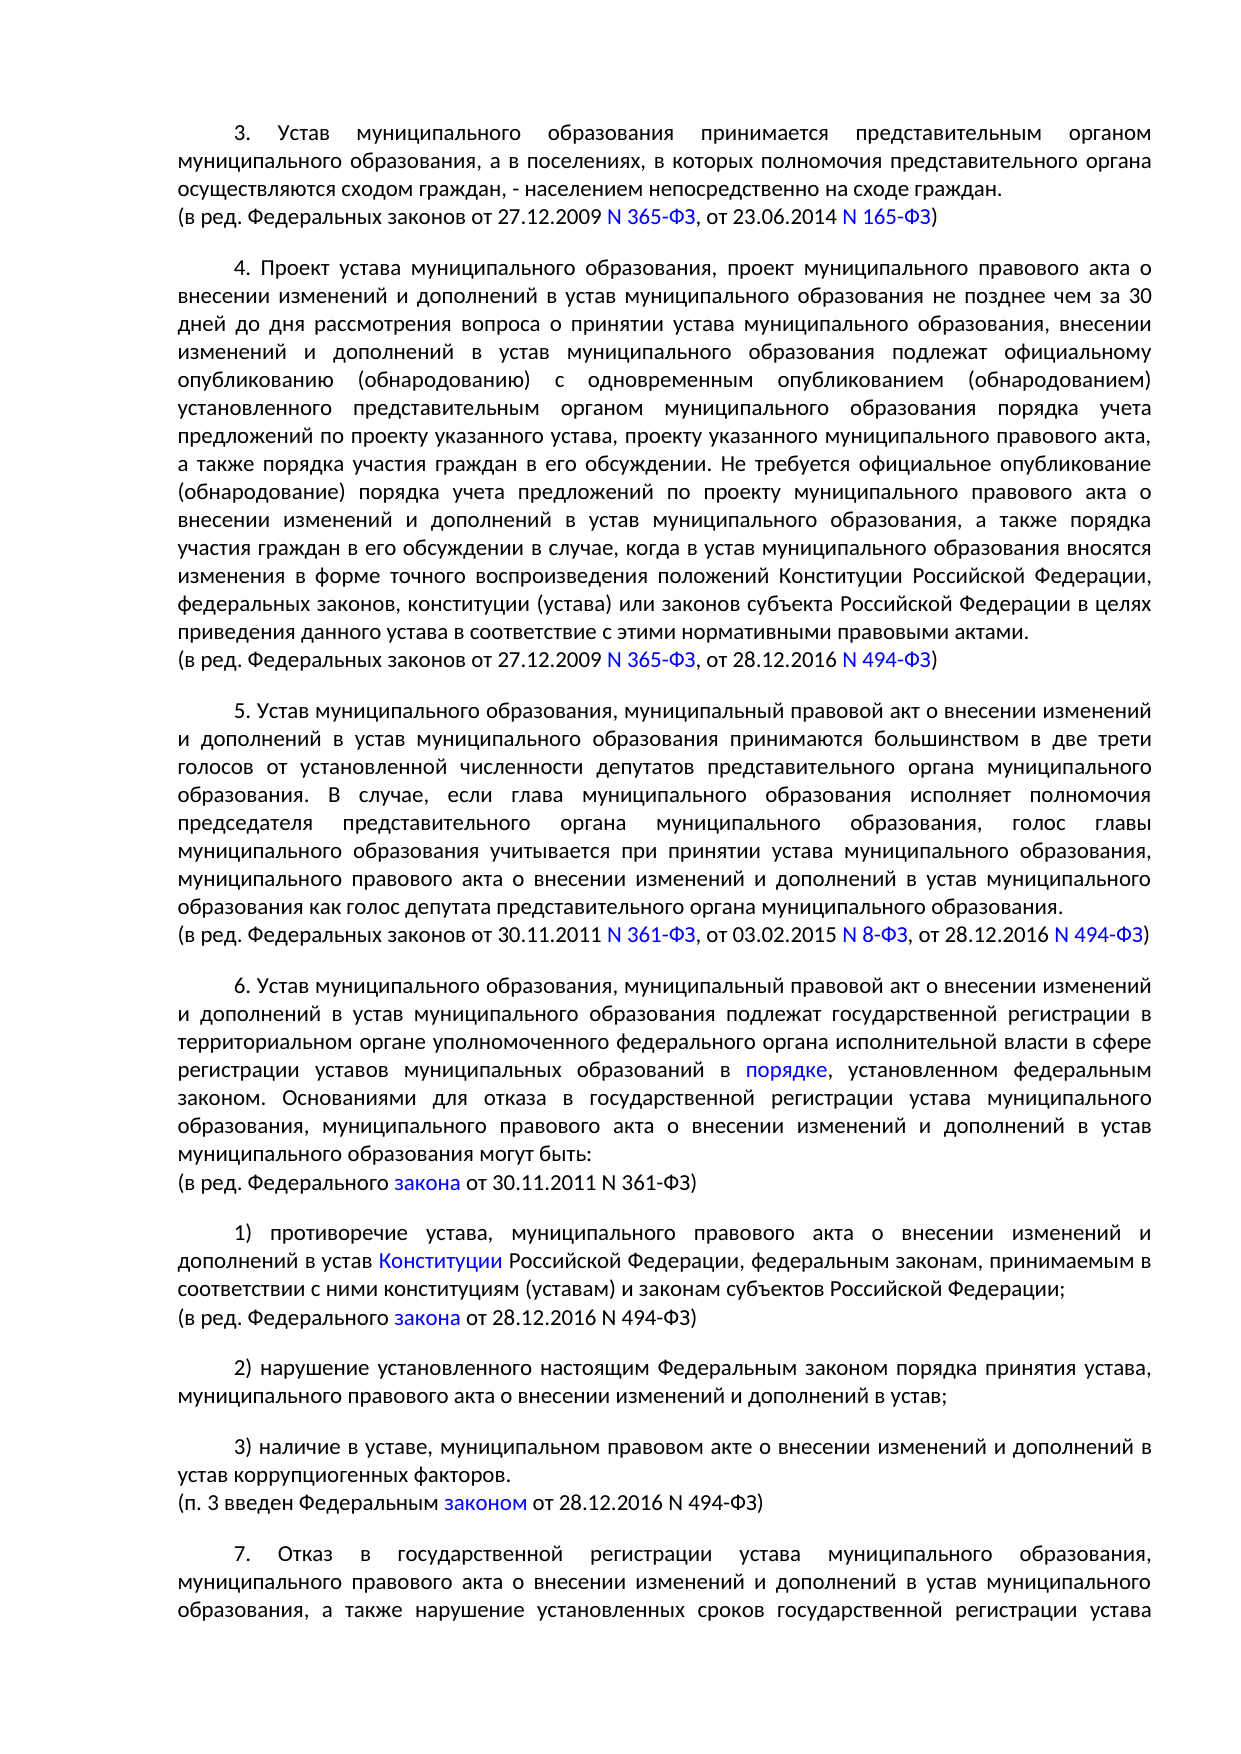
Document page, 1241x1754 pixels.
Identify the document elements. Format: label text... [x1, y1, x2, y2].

text (в ред. Федеральных законов от 27.12.2009 N 365-ФЗ, от 28.12.2016 N 494-ФЗ) [177, 645, 1152, 673]
text 6. Устав муниципального образования, муниципальный правовой акт о внесении изменений и дополнений в устав муниципального образования подлежат государственной регистрации в территориальном органе уполномоченного федерального органа исполнительной власти в сфере регистрации уставов муниципальных образований в порядке, установленном федеральным законом. Основаниями для отказа в государственной регистрации устава муниципального образования, муниципального правового акта о внесении изменений и дополнений в устав муниципального образования могут быть: [177, 971, 1152, 1168]
text 3. Устав муниципального образования принимается представительным органом муниципального образования, а в поселениях, в которых полномочия представительного органа осуществляются сходом граждан, - населением непосредственно на сходе граждан. [177, 118, 1152, 202]
text 3) наличие в уставе, муниципальном правовом акте о внесении изменений и дополнений в устав коррупциогенных факторов. [177, 1432, 1152, 1488]
text 1) противоречие устава, муниципального правового акта о внесении изменений и дополнений в устав Конституции Российской Федерации, федеральным законам, принимаемым в соответствии с ними конституциям (уставам) и законам субъектов Российской Федерации; [177, 1218, 1152, 1303]
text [177, 1539, 1152, 1623]
text (в ред. Федеральных законов от 27.12.2009 N 365-ФЗ, от 23.06.2014 N 165-ФЗ) [177, 202, 1152, 230]
text 2) нарушение установленного настоящим Федеральным законом порядка принятия устава, муниципального правового акта о внесении изменений и дополнений в устав; [177, 1353, 1152, 1409]
text (в ред. Федерального закона от 30.11.2011 N 361-ФЗ) [177, 1168, 1152, 1196]
text (п. 3 введен Федеральным законом от 28.12.2016 N 494-ФЗ) [177, 1488, 1152, 1517]
text 5. Устав муниципального образования, муниципальный правовой акт о внесении изменений и дополнений в устав муниципального образования принимаются большинством в две трети голосов от установленной численности депутатов представительного органа муниципального образования. В случае, если глава муниципального образования исполняет полномочия председателя представительного органа муниципального образования, голос главы муниципального образования учитывается при принятии устава муниципального образования, муниципального правового акта о внесении изменений и дополнений в устав муниципального образования как голос депутата представительного органа муниципального образования. [177, 696, 1152, 921]
text (в ред. Федеральных законов от 30.11.2011 N 361-ФЗ, от 03.02.2015 N 8-ФЗ, от 28.12.2016 N 494-ФЗ) [177, 921, 1152, 948]
text (в ред. Федерального закона от 28.12.2016 N 494-ФЗ) [177, 1303, 1152, 1331]
text 4. Проект устава муниципального образования, проект муниципального правового акта о внесении изменений и дополнений в устав муниципального образования не позднее чем за 30 дней до дня рассмотрения вопроса о принятии устава муниципального образования, внесении изменений и дополнений в устав муниципального образования подлежат официальному опубликованию (обнародованию) с одновременным опубликованием (обнародованием) установленного представительным органом муниципального образования порядка учета предложений по проекту указанного устава, проекту указанного муниципального правового акта, а также порядка участия граждан в его обсуждении. Не требуется официальное опубликование (обнародование) порядка учета предложений по проекту муниципального правового акта о внесении изменений и дополнений в устав муниципального образования, а также порядка участия граждан в его обсуждении в случае, когда в устав муниципального образования вносятся изменения в форме точного воспроизведения положений Конституции Российской Федерации, федеральных законов, конституции (устава) или законов субъекта Российской Федерации в целях приведения данного устава в соответствие с этими нормативными правовыми актами. [177, 253, 1152, 645]
